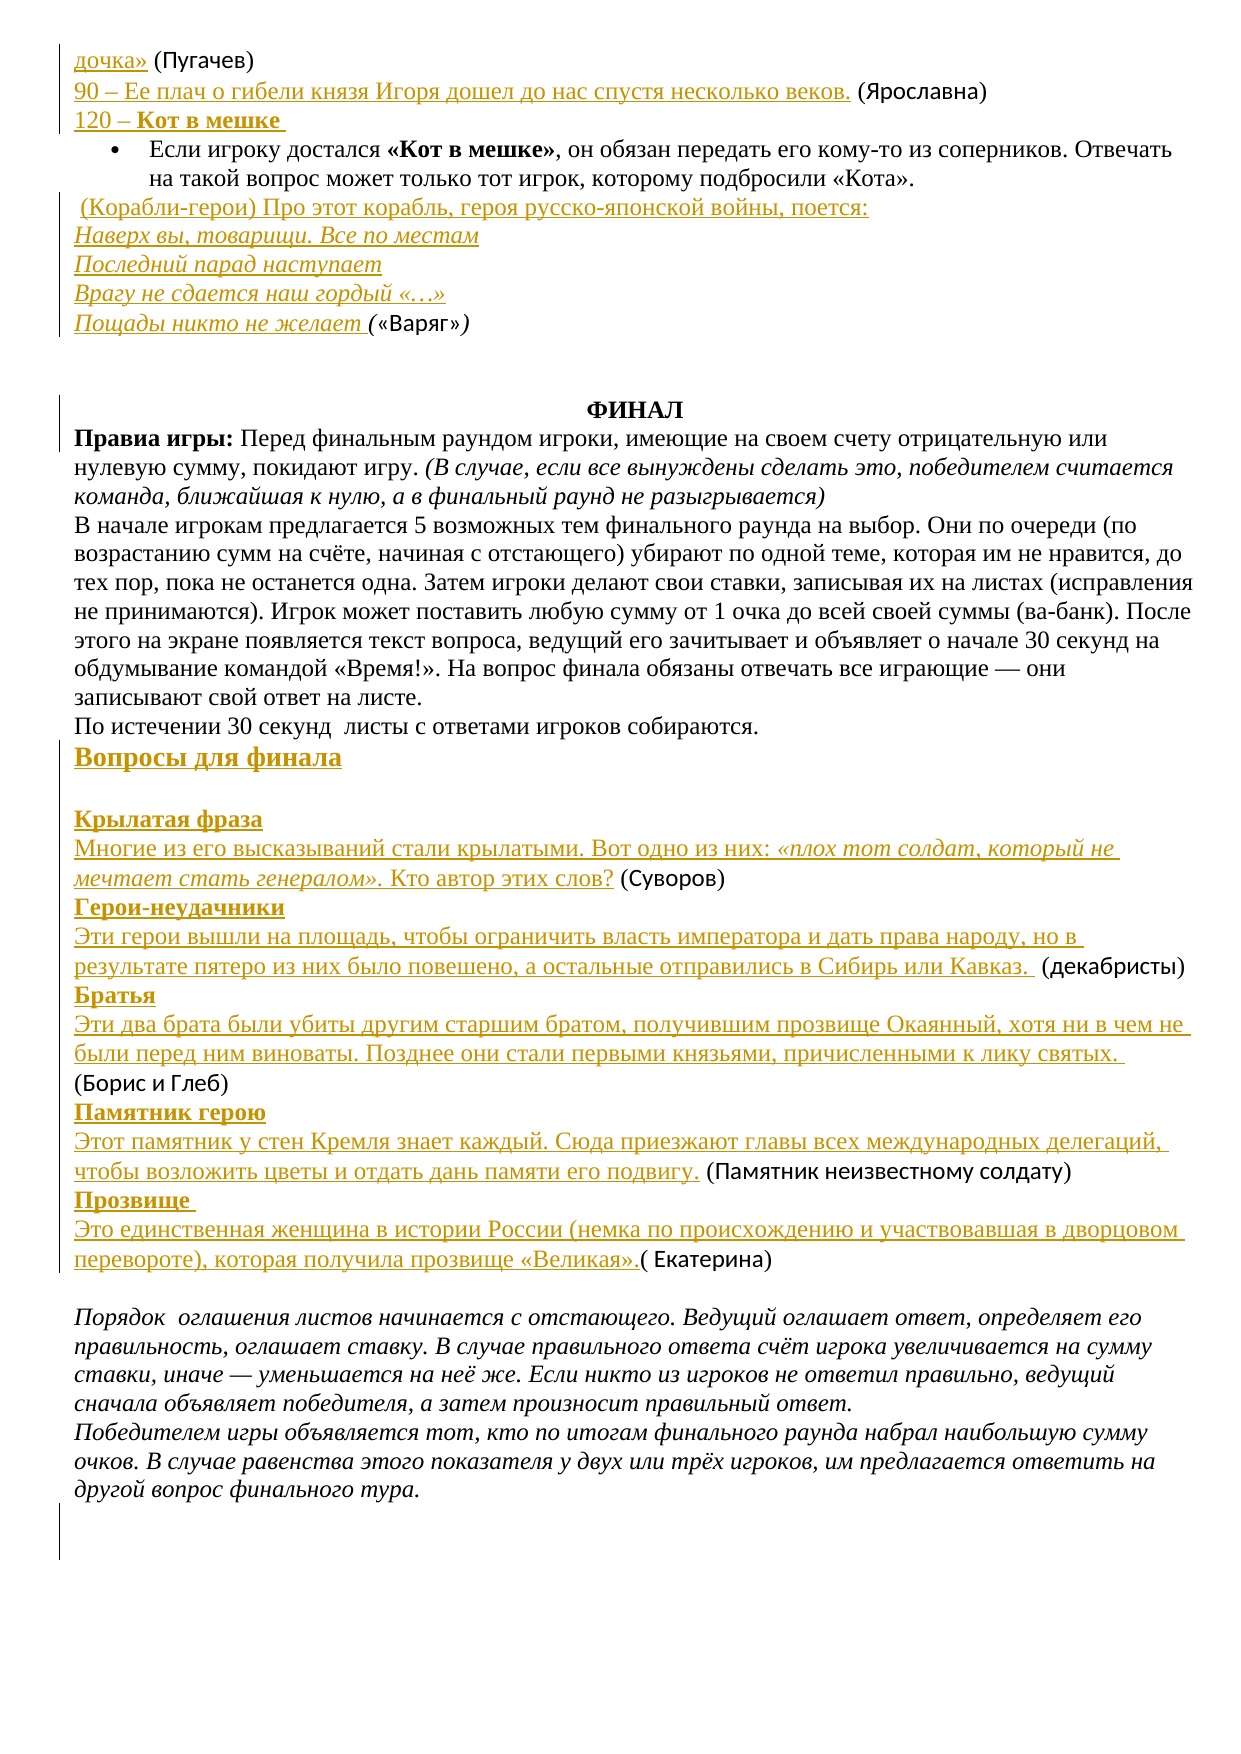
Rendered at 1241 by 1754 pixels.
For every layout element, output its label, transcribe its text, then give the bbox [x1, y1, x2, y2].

text (Борис и Глеб) [74, 1009, 1196, 1097]
text (декабристы) [74, 921, 1196, 981]
text ( Екатерина) [74, 1214, 1196, 1273]
text Победителем игры объявляется тот, кто по итогам финального раунда набрал наибольшую сумму очков. В случае равенства этого показателя у двух или трёх игроков, им предлагается ответить на другой вопрос финального тура. [74, 1417, 1196, 1503]
text (Памятник неизвестному солдату) [74, 1126, 1196, 1185]
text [74, 44, 1196, 134]
text ФИНАЛ [74, 395, 1196, 423]
text Правиа игры: Перед финальным раундом игроки, имеющие на своем счету отрицательную или нулевую сумму, покидают игру. (В случае, если все вынуждены сделать это, победителем считается команда, ближайшая к нулю, а в финальный раунд не разыгрывается) [74, 423, 1196, 510]
text (Суворов) [74, 833, 1196, 892]
text Порядок оглашения листов начинается с отстающего. Ведущий оглашает ответ, определяет его правильность, оглашает ставку. В случае правильного ответа счёт игрока увеличивается на сумму ставки, иначе — уменьшается на неё же. Если никто из игроков не ответил правильно, ведущий сначала объявляет победителя, а затем произносит правильный ответ. [74, 1302, 1196, 1417]
text В начале игрокам предлагается 5 возможных тем финального раунда на выбор. Они по очереди (по возрастанию сумм на счёте, начиная с отстающего) убирают по одной теме, которая им не нравится, до тех пор, пока не останется одна. Затем игроки делают свои ставки, записывая их на листах (исправления не принимаются). Игрок может поставить любую сумму от 1 очка до всей своей суммы (ва-банк). После этого на экране появляется текст вопроса, ведущий его зачитывает и объявляет о начале 30 секунд на обдумывание командой «Время!». На вопрос финала обязаны отвечать все играющие — они записывают свой ответ на листе. [74, 510, 1196, 711]
text По истечении 30 секунд листы с ответами игроков собираются. [74, 711, 1196, 740]
list Если игроку достался «Кот в мешке», он обязан передать его кому-то из соперников. Отвечать на такой вопрос может только тот игрок, которому подбросили «Кота». [111, 134, 1196, 192]
text («Варяг») [74, 192, 1196, 337]
